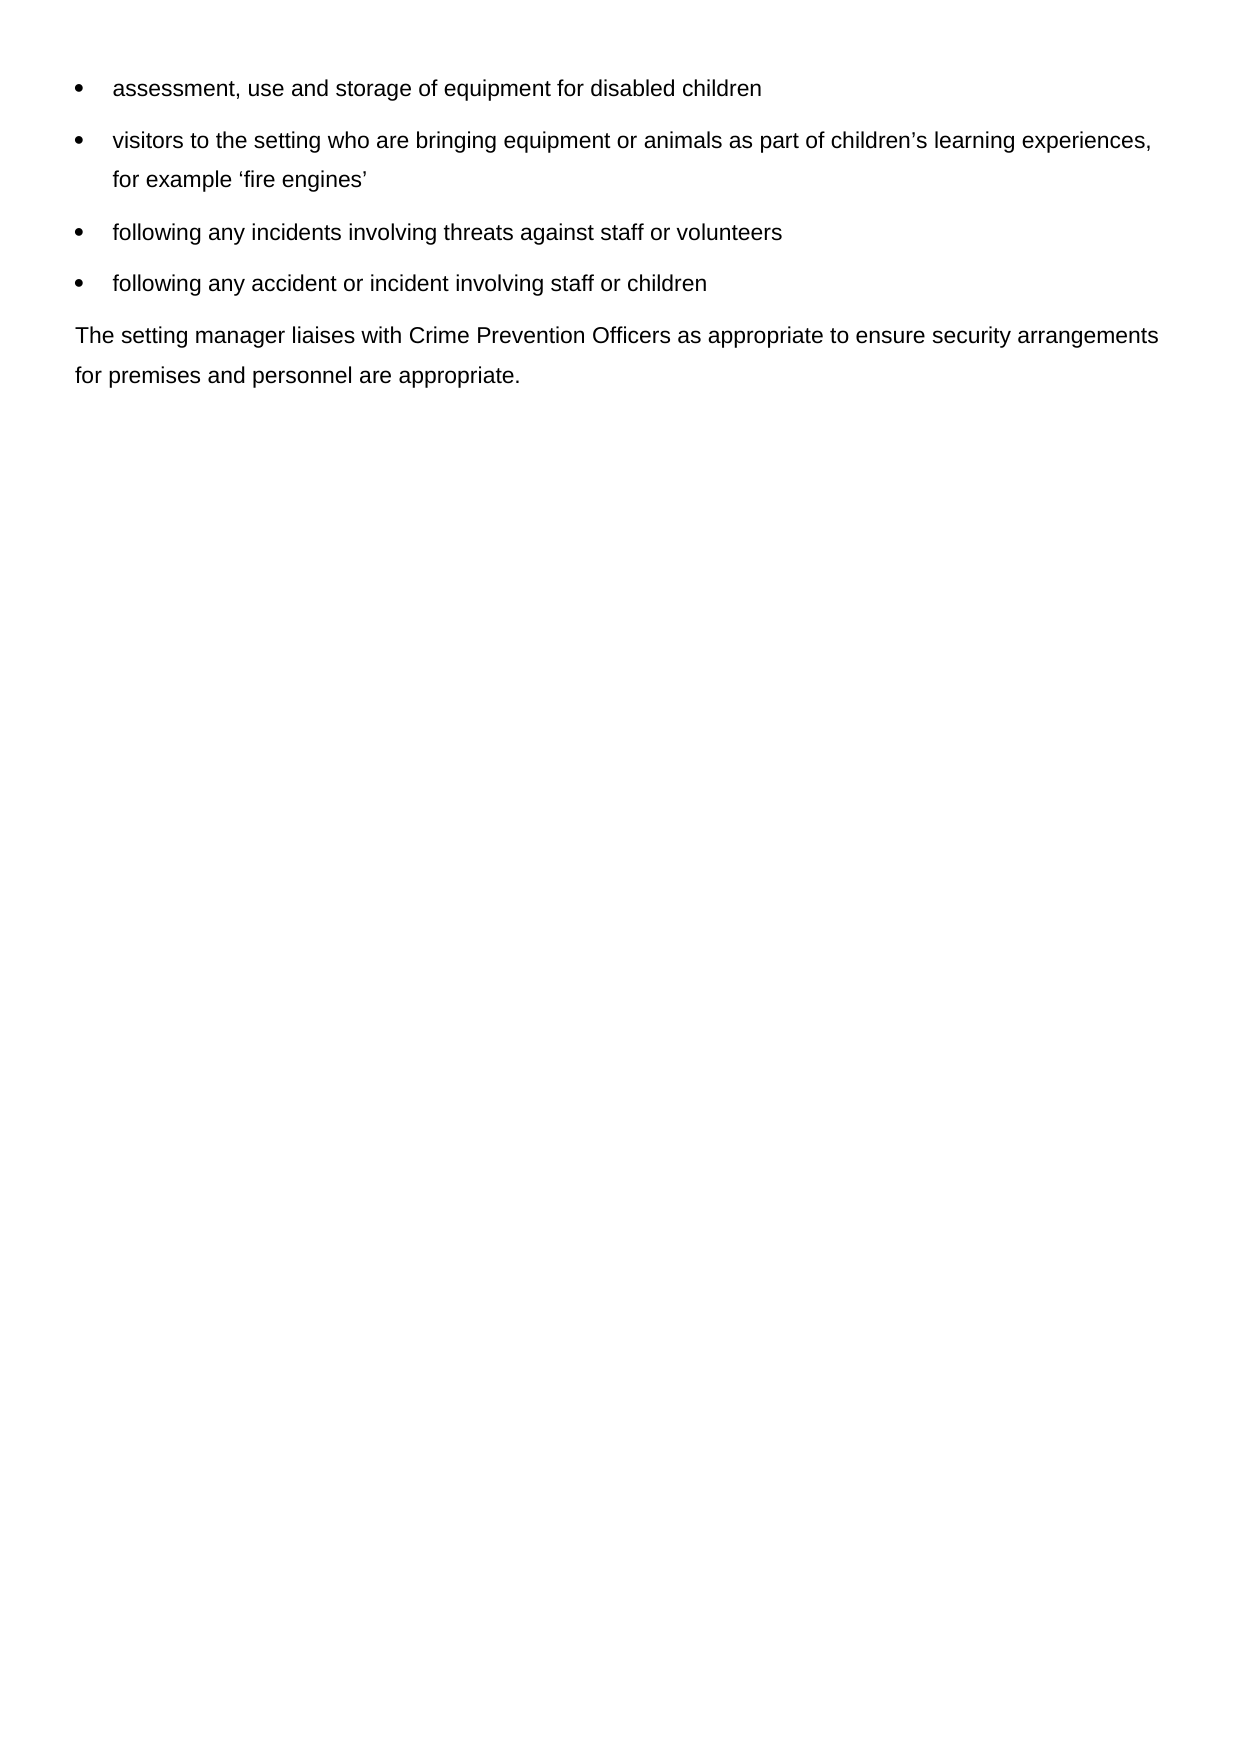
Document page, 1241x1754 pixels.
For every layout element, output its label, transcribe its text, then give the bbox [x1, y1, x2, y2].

text The setting manager liaises with Crime Prevention Officers as appropriate to ensure security arrangements for premises and personnel are appropriate. [75, 322, 1165, 388]
list following any accident or incident involving staff or children [75, 270, 1165, 297]
list visitors to the setting who are bringing equipment or animals as part of children’s learning experiences, for example ‘fire engines’ [75, 127, 1165, 193]
list assessment, use and storage of equipment for disabled children [75, 75, 1165, 101]
list following any incidents involving threats against staff or volunteers [75, 218, 1165, 245]
